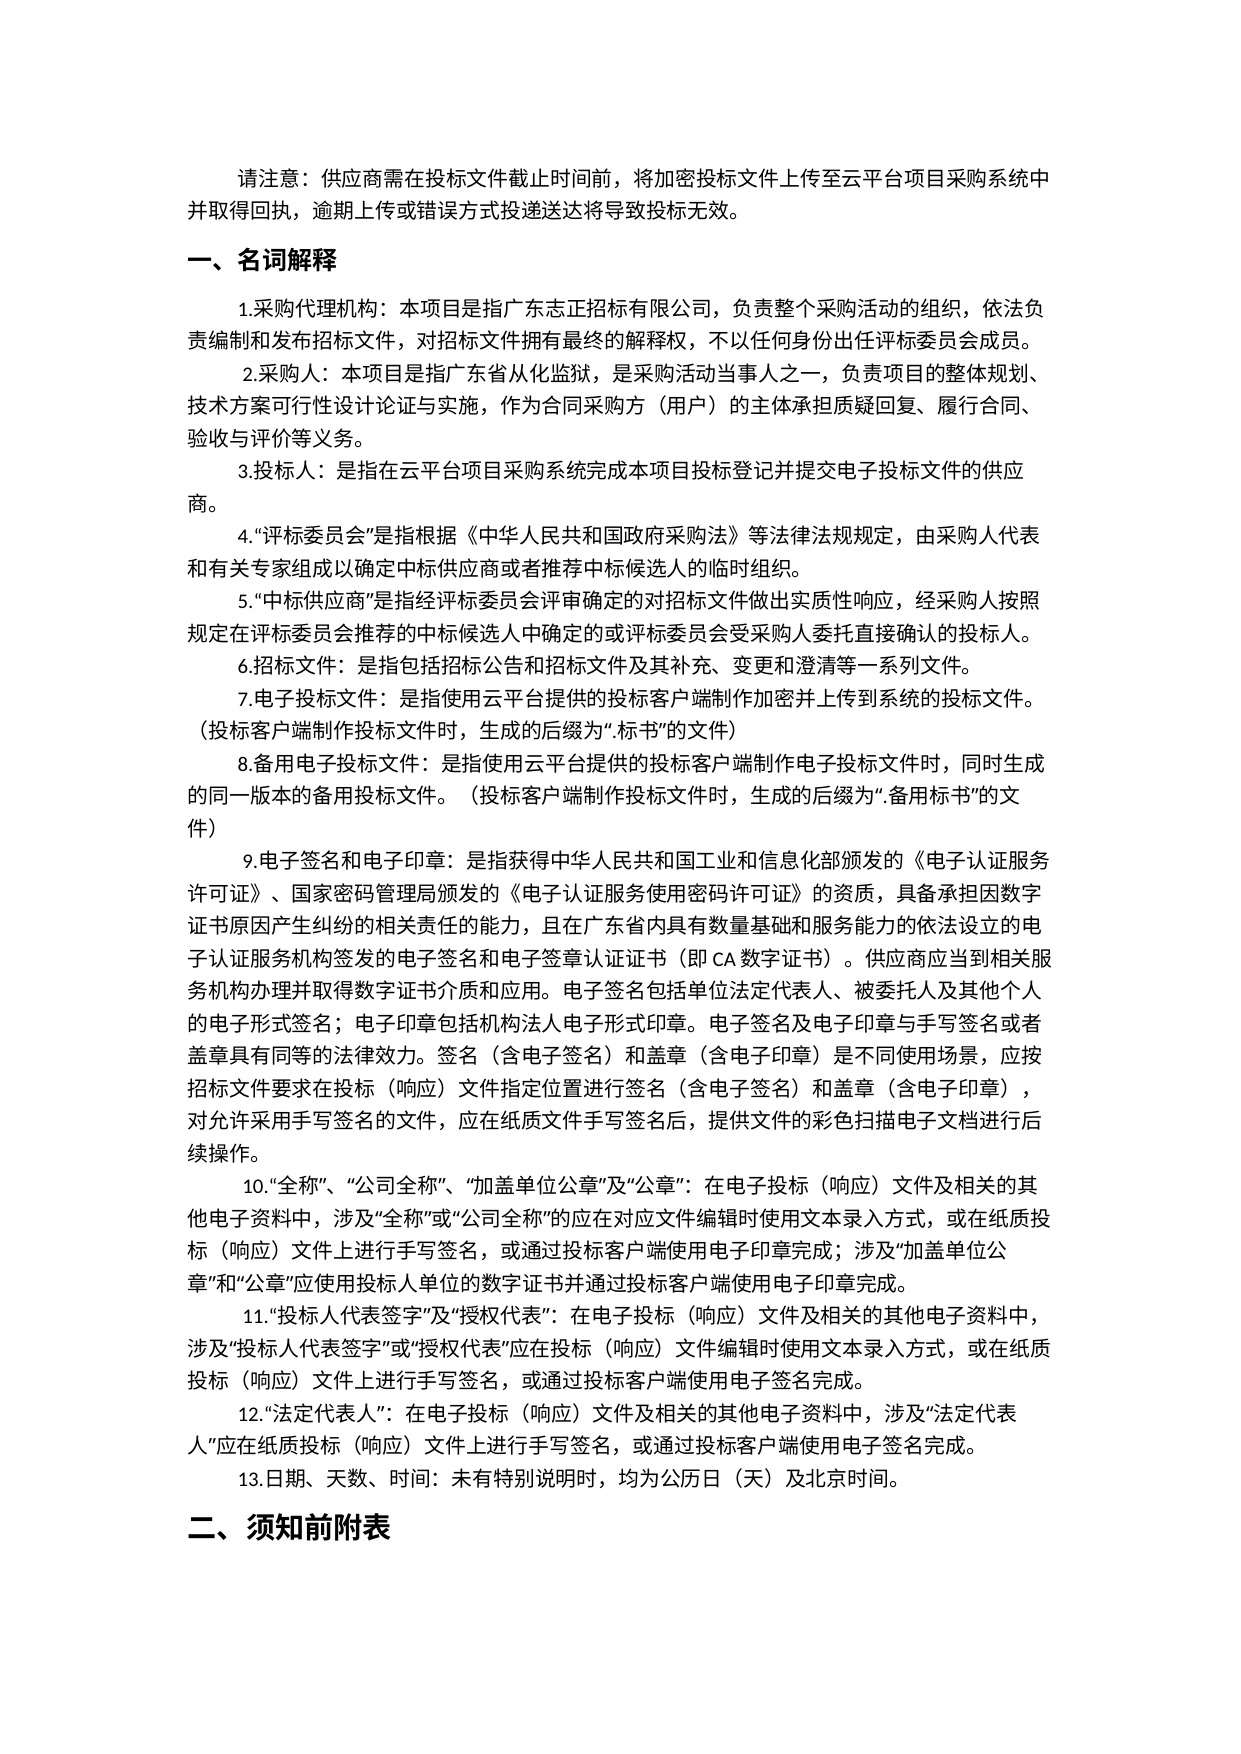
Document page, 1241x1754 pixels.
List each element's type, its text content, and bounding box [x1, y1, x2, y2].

text 4.“评标委员会”是指根据《中华人民共和国政府采购法》等法律法规规定，由采购人代表和有关专家组成以确定中标供应商或者推荐中标候选人的临时组织。 [187, 519, 1053, 584]
text 3.投标人：是指在云平台项目采购系统完成本项目投标登记并提交电子投标文件的供应商。 [187, 454, 1053, 519]
text 8.备用电子投标文件：是指使用云平台提供的投标客户端制作电子投标文件时，同时生成的同一版本的备用投标文件。（投标客户端制作投标文件时，生成的后缀为“.备用标书”的文件） [187, 747, 1053, 844]
text 请注意：供应商需在投标文件截止时间前，将加密投标文件上传至云平台项目采购系统中并取得回执，逾期上传或错误方式投递送达将导致投标无效。 [187, 162, 1053, 227]
text 2.采购人：本项目是指广东省从化监狱，是采购活动当事人之一，负责项目的整体规划、技术方案可行性设计论证与实施，作为合同采购方（用户）的主体承担质疑回复、履行合同、验收与评价等义务。 [187, 357, 1053, 454]
text 11.“投标人代表签字”及“授权代表”：在电子投标（响应）文件及相关的其他电子资料中，涉及“投标人代表签字”或“授权代表”应在投标（响应）文件编辑时使用文本录入方式，或在纸质投标（响应）文件上进行手写签名，或通过投标客户端使用电子签名完成。 [187, 1299, 1053, 1397]
text 7.电子投标文件：是指使用云平台提供的投标客户端制作加密并上传到系统的投标文件。（投标客户端制作投标文件时，生成的后缀为“.标书”的文件） [187, 682, 1053, 747]
text 12.“法定代表人”：在电子投标（响应）文件及相关的其他电子资料中，涉及“法定代表人”应在纸质投标（响应）文件上进行手写签名，或通过投标客户端使用电子签名完成。 [187, 1397, 1053, 1462]
text 10.“全称”、“公司全称”、“加盖单位公章”及“公章”：在电子投标（响应）文件及相关的其他电子资料中，涉及“全称”或“公司全称”的应在对应文件编辑时使用文本录入方式，或在纸质投标（响应）文件上进行手写签名，或通过投标客户端使用电子印章完成；涉及“加盖单位公章”和“公章”应使用投标人单位的数字证书并通过投标客户端使用电子印章完成。 [187, 1169, 1053, 1299]
text 一、名词解释 [187, 227, 1053, 292]
text 二、须知前附表 [187, 1494, 1053, 1559]
text 1.采购代理机构：本项目是指广东志正招标有限公司，负责整个采购活动的组织，依法负责编制和发布招标文件，对招标文件拥有最终的解释权，不以任何身份出任评标委员会成员。 [187, 292, 1053, 357]
text 5.“中标供应商”是指经评标委员会评审确定的对招标文件做出实质性响应，经采购人按照规定在评标委员会推荐的中标候选人中确定的或评标委员会受采购人委托直接确认的投标人。 [187, 584, 1053, 649]
text 13.日期、天数、时间：未有特别说明时，均为公历日（天）及北京时间。 [187, 1462, 1053, 1494]
text 9.电子签名和电子印章：是指获得中华人民共和国工业和信息化部颁发的《电子认证服务许可证》、国家密码管理局颁发的《电子认证服务使用密码许可证》的资质，具备承担因数字证书原因产生纠纷的相关责任的能力，且在广东省内具有数量基础和服务能力的依法设立的电子认证服务机构签发的电子签名和电子签章认证证书（即CA数字证书）。供应商应当到相关服务机构办理并取得数字证书介质和应用。电子签名包括单位法定代表人、被委托人及其他个人的电子形式签名；电子印章包括机构法人电子形式印章。电子签名及电子印章与手写签名或者盖章具有同等的法律效力。签名（含电子签名）和盖章（含电子印章）是不同使用场景，应按招标文件要求在投标（响应）文件指定位置进行签名（含电子签名）和盖章（含电子印章），对允许采用手写签名的文件，应在纸质文件手写签名后，提供文件的彩色扫描电子文档进行后续操作。 [187, 844, 1053, 1169]
text 6.招标文件：是指包括招标公告和招标文件及其补充、变更和澄清等一系列文件。 [187, 649, 1053, 682]
